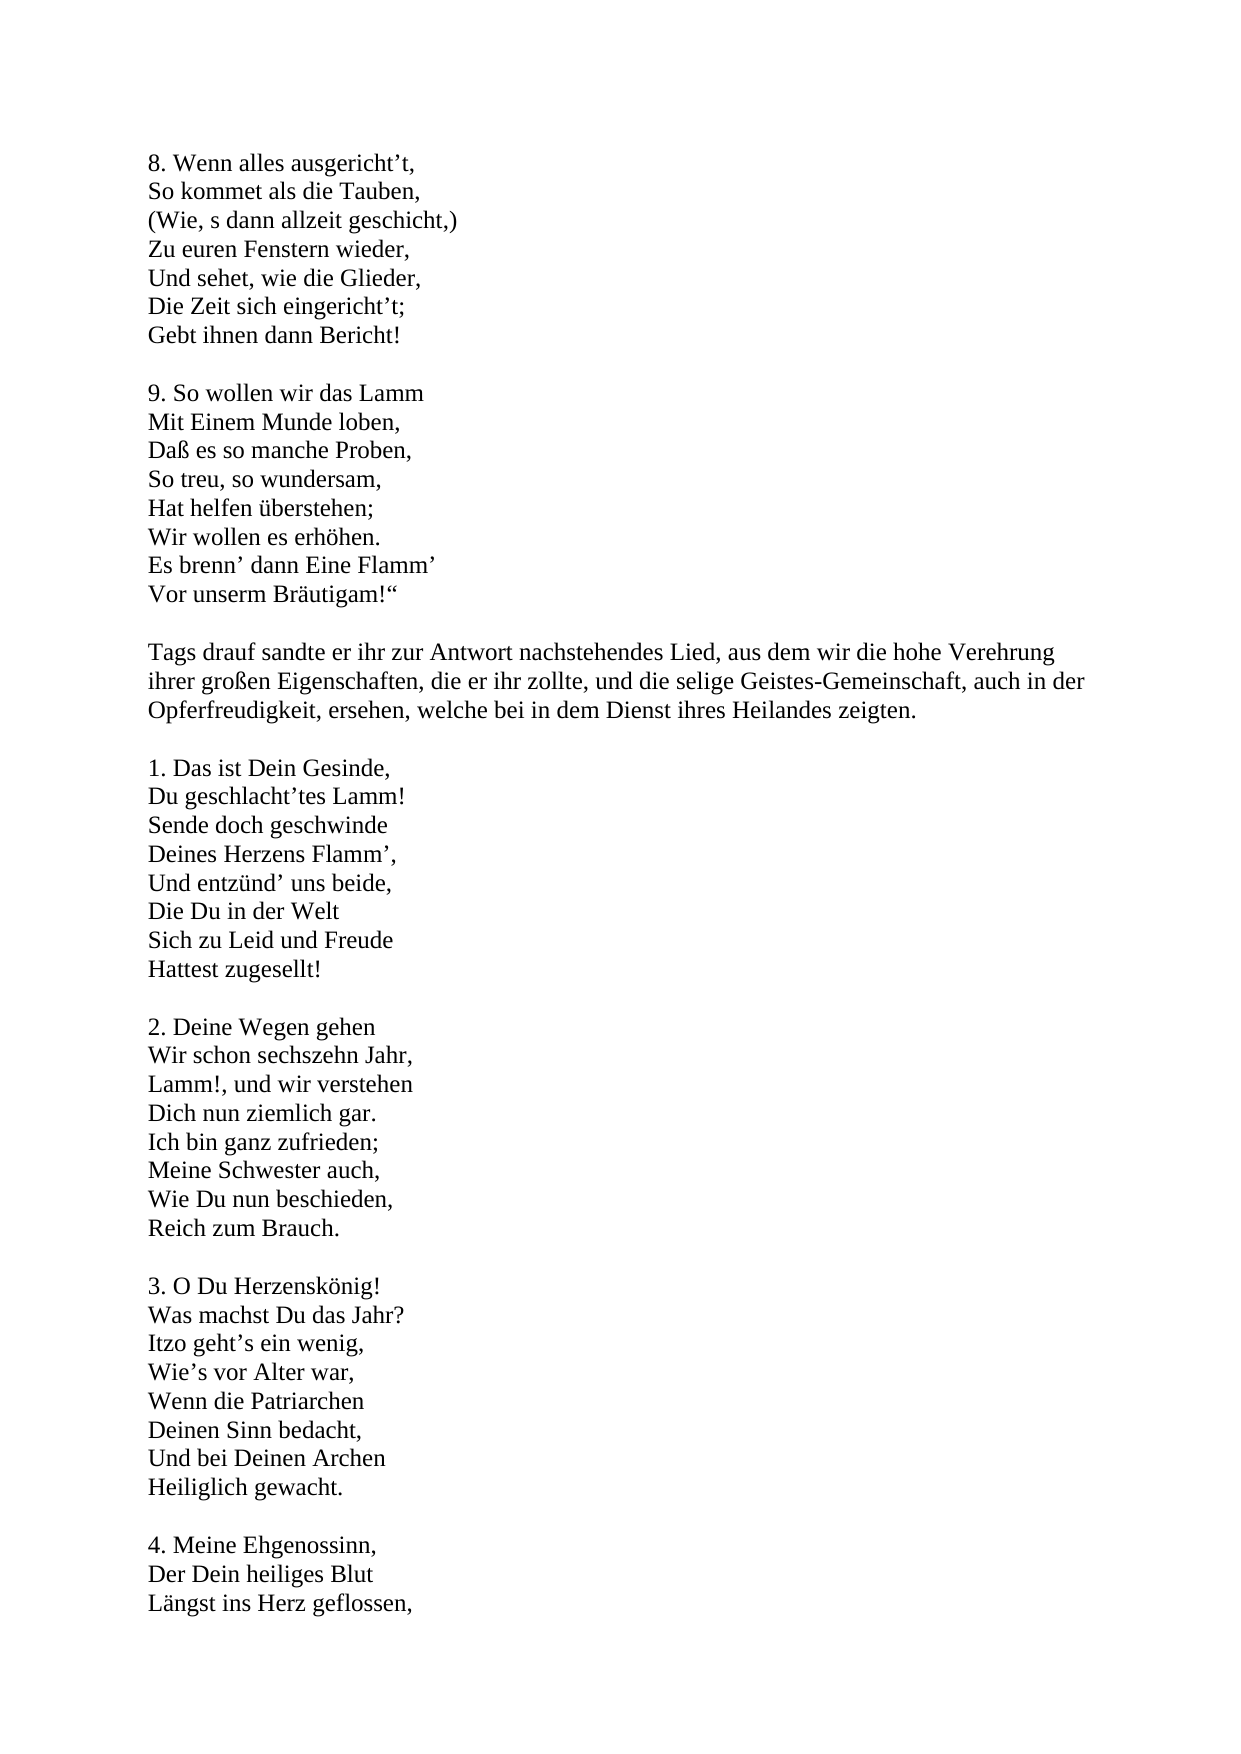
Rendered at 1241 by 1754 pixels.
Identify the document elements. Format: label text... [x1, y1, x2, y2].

text Tags drauf sandte er ihr zur Antwort nachstehendes Lied, aus dem wir die hohe Verehrung ihrer großen Eigenschaften, die er ihr zollte, und die selige Geistes-Gemeinschaft, auch in der Opferfreudigkeit, ersehen, welche bei in dem Dienst ihres Heilandes zeigten. [148, 637, 1093, 723]
text 8. Wenn alles ausgericht’t, So kommet als die Tauben, (Wie, s dann allzeit geschicht,) Zu euren Fenstern wieder, Und sehet, wie die Glieder, Die Zeit sich eingericht’t; Gebt ihnen dann Bericht! [148, 148, 1093, 349]
text 2. Deine Wegen gehen Wir schon sechszehn Jahr, Lamm!, und wir verstehen Dich nun ziemlich gar. Ich bin ganz zufrieden; Meine Schwester auch, Wie Du nun beschieden, Reich zum Brauch. [148, 1012, 1093, 1242]
text 9. So wollen wir das Lamm Mit Einem Munde loben, Daß es so manche Proben, So treu, so wundersam, Hat helfen überstehen; Wir wollen es erhöhen. Es brenn’ dann Eine Flamm’ Vor unserm Bräutigam!“ [148, 378, 1093, 608]
text 3. O Du Herzenskönig! Was machst Du das Jahr? Itzo geht’s ein wenig, Wie’s vor Alter war, Wenn die Patriarchen Deinen Sinn bedacht, Und bei Deinen Archen Heiliglich gewacht. [148, 1271, 1093, 1501]
text 1. Das ist Dein Gesinde, Du geschlacht’tes Lamm! Sende doch geschwinde Deines Herzens Flamm’, Und entzünd’ uns beide, Die Du in der Welt Sich zu Leid und Freude Hattest zugesellt! [148, 753, 1093, 983]
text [148, 1530, 1093, 1616]
